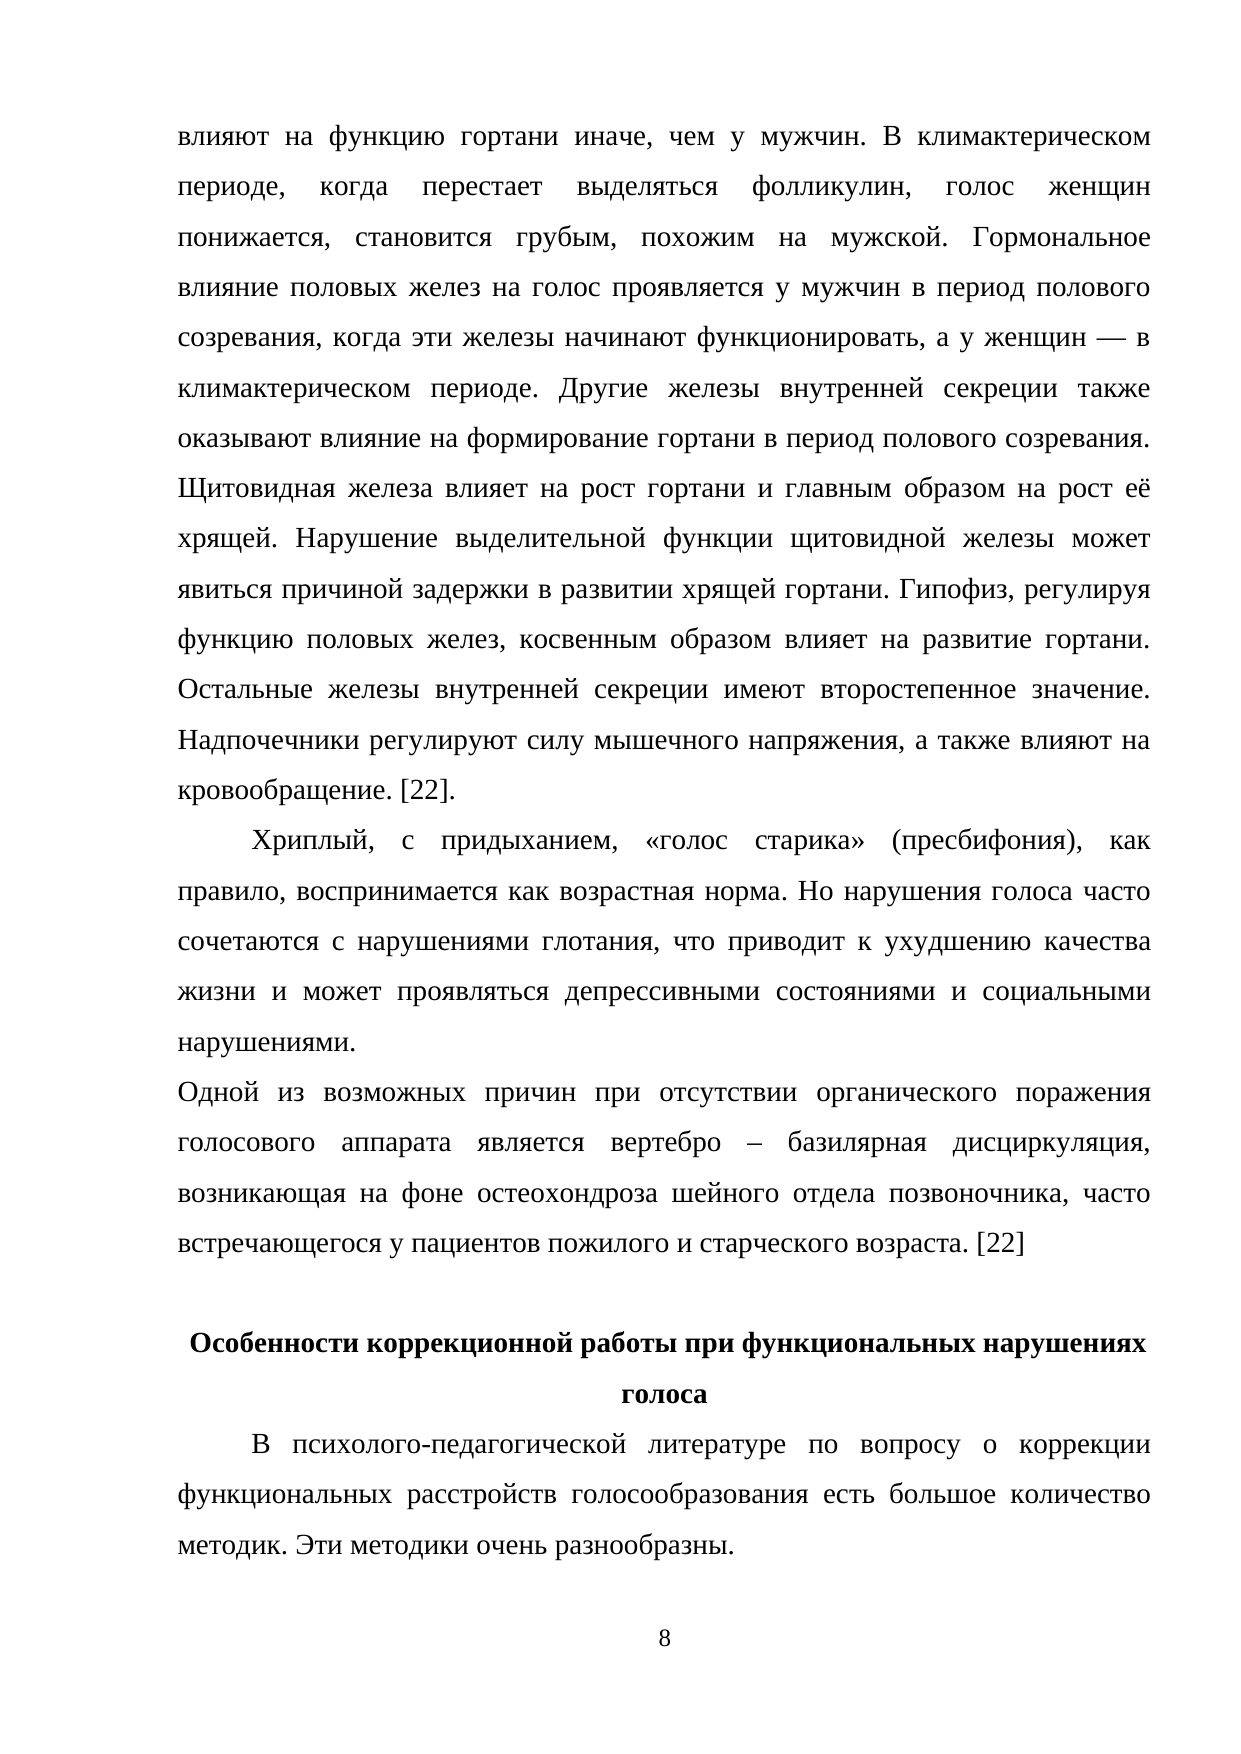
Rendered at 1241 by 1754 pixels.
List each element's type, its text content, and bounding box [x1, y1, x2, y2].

text В психолого-педагогической литературе по вопросу о коррекции функциональных расстройств голосообразования есть большое количество методик. Эти методики очень разнообразны. [177, 1426, 1152, 1560]
text Особенности коррекционной работы при функциональных нарушениях голоса [177, 1326, 1152, 1409]
text Одной из возможных причин при отсутствии органического поражения голосового аппарата является вертебро – базилярная дисциркуляция, возникающая на фоне остеохондроза шейного отдела позвоночника, часто встречающегося у пациентов пожилого и старческого возраста. [22] [177, 1074, 1152, 1258]
text Хриплый, с придыханием, «голос старика» (пресбифония), как правило, воспринимается как возрастная норма. Но нарушения голоса часто сочетаются с нарушениями глотания, что приводит к ухудшению качества жизни и может проявляться депрессивными состояниями и социальными нарушениями. [177, 822, 1152, 1057]
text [177, 118, 1152, 806]
